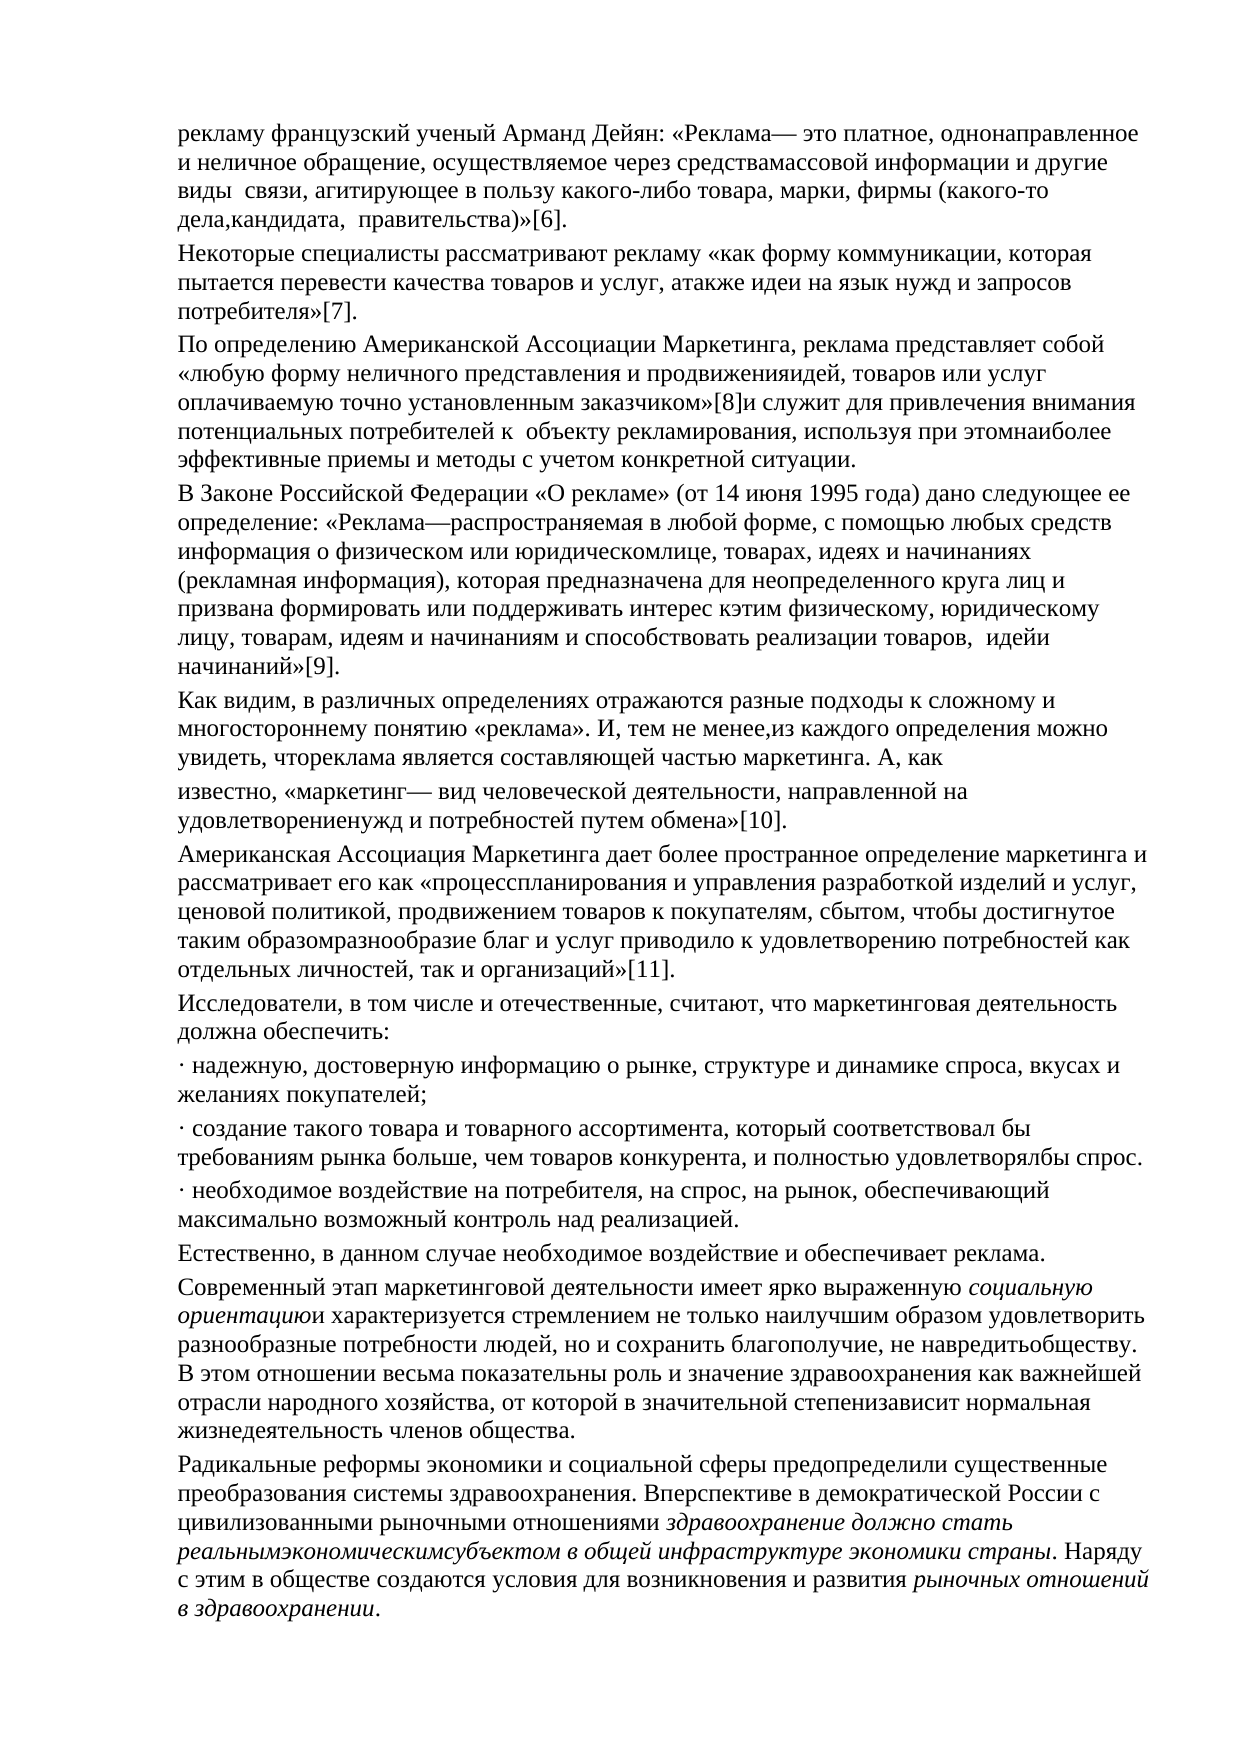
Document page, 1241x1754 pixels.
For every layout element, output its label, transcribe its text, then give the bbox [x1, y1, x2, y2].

text Некоторые специалисты рассматривают рекламу «как форму коммуникации, которая пытается перевести качества товаров и услуг, атакже идеи на язык нужд и запросов потребителя»[7]. [177, 238, 1152, 324]
text · надежную, достоверную информацию о рынке, структуре и динамике спроса, вкусах и желаниях покупателей; [177, 1050, 1152, 1108]
text Радикальные реформы экономики и социальной сферы предопределили существенные преобразования системы здравоохранения. Вперспективе в демократической России с цивилизованными рыночными отношениями здравоохранение должно стать реальнымэкономическимсубъектом в общей инфраструктуре экономики страны. Наряду с этим в обществе создаются условия для возникновения и развития рыночных отношений в здравоохранении. [177, 1449, 1152, 1622]
text Как видим, в различных определениях отражаются разные подходы к сложному и многостороннему понятию «реклама». И, тем не менее,из каждого определения можно увидеть, чтореклама является составляющей частью маркетинга. А, как [177, 685, 1152, 771]
text Исследователи, в том числе и отечественные, считают, что маркетинговая деятельность должна обеспечить: [177, 988, 1152, 1045]
text Американская Ассоциация Маркетинга дает более пространное определение маркетинга и рассматривает его как «процесспланирования и управления разработкой изделий и услуг, ценовой политикой, продвижением товаров к покупателям, сбытом, чтобы достигнутое таким образомразнообразие благ и услуг приводило к удовлетворению потребностей как отдельных личностей, так и организаций»[11]. [177, 839, 1152, 982]
text Современный этап маркетинговой деятельности имеет ярко выраженную социальную ориентациюи характеризуется стремлением не только наилучшим образом удовлетворить разнообразные потребности людей, но и сохранить благополучие, не навредитьобществу. В этом отношении весьма показательны роль и значение здравоохранения как важнейшей отрасли народного хозяйства, от которой в значительной степенизависит нормальная жизнедеятельность членов общества. [177, 1272, 1152, 1444]
text известно, «маркетинг— вид человеческой деятельности, направленной на удовлетворениенужд и потребностей путем обмена»[10]. [177, 776, 1152, 834]
text Естественно, в данном случае необходимое воздействие и обеспечивает реклама. [177, 1238, 1152, 1267]
text В Законе Российской Федерации «О рекламе» (от 14 июня 1995 года) дано следующее ее определение: «Реклама—распространяемая в любой форме, с помощью любых средств информация о физическом или юридическомлице, товарах, идеях и начинаниях (рекламная информация), которая предназначена для неопределенного круга лиц и призвана формировать или поддерживать интерес кэтим физическому, юридическому лицу, товарам, идеям и начинаниям и способствовать реализации товаров, идейи начинаний»[9]. [177, 478, 1152, 680]
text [177, 118, 1152, 233]
text · создание такого товара и товарного ассортимента, который соответствовал бы требованиям рынка больше, чем товаров конкурента, и полностью удовлетворялбы спрос. [177, 1113, 1152, 1170]
text · необходимое воздействие на потребителя, на спрос, на рынок, обеспечивающий максимально возможный контроль над реализацией. [177, 1175, 1152, 1233]
text По определению Американской Ассоциации Маркетинга, реклама представляет собой «любую форму неличного представления и продвиженияидей, товаров или услуг оплачиваемую точно установленным заказчиком»[8]и служит для привлечения внимания потенциальных потребителей к объекту рекламирования, используя при этомнаиболее эффективные приемы и методы с учетом конкретной ситуации. [177, 329, 1152, 473]
